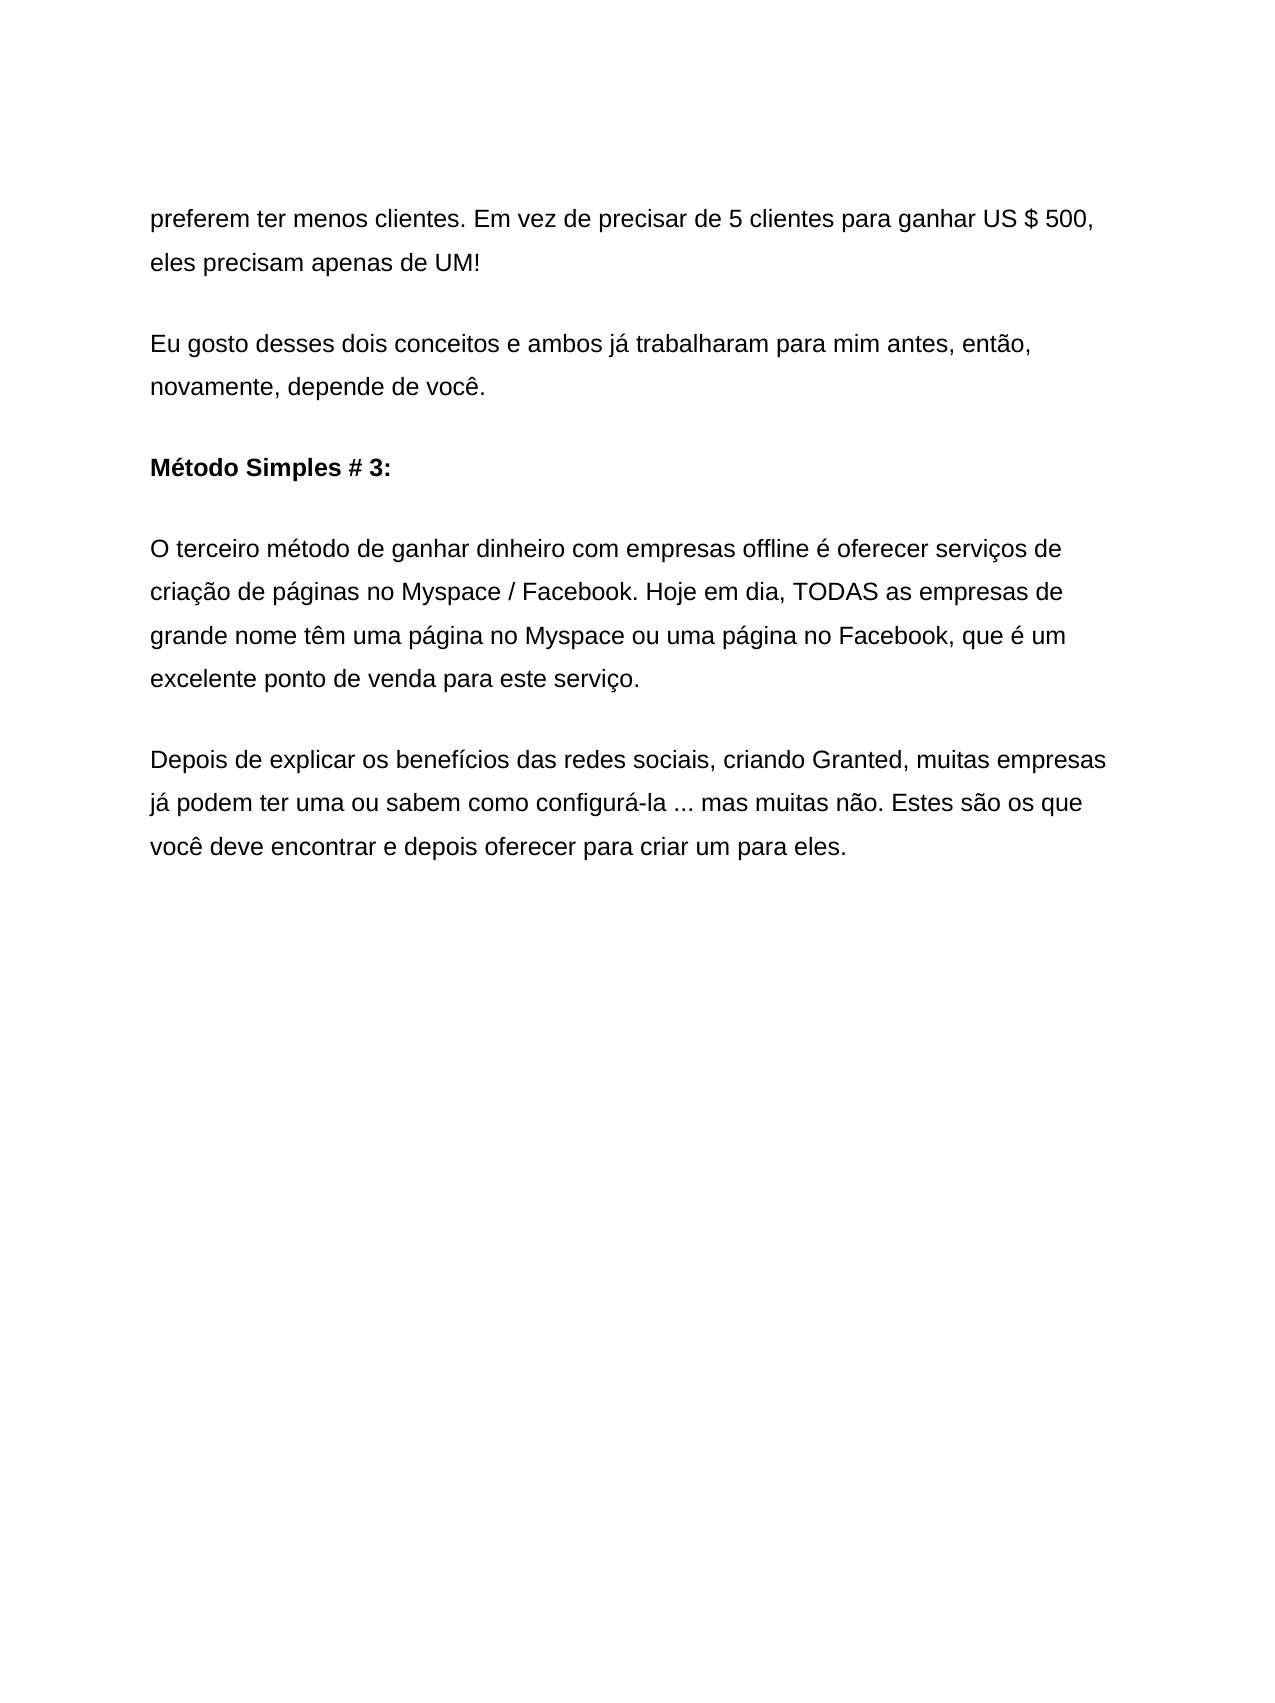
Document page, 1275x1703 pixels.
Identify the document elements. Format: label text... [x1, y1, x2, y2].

text Método Simples # 3: [150, 453, 1125, 482]
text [150, 204, 1125, 276]
text Eu gosto desses dois conceitos e ambos já trabalharam para mim antes, então, novamente, depende de você. [150, 328, 1125, 401]
text O terceiro método de ganhar dinheiro com empresas offline é oferecer serviços de criação de páginas no Myspace / Facebook. Hoje em dia, TODAS as empresas de grande nome têm uma página no Myspace ou uma página no Facebook, que é um excelente ponto de venda para este serviço. [150, 534, 1125, 693]
text Depois de explicar os benefícios das redes sociais, criando Granted, muitas empresas já podem ter uma ou sabem como configurá-la ... mas muitas não. Estes são os que você deve encontrar e depois oferecer para criar um para eles. [150, 745, 1125, 860]
